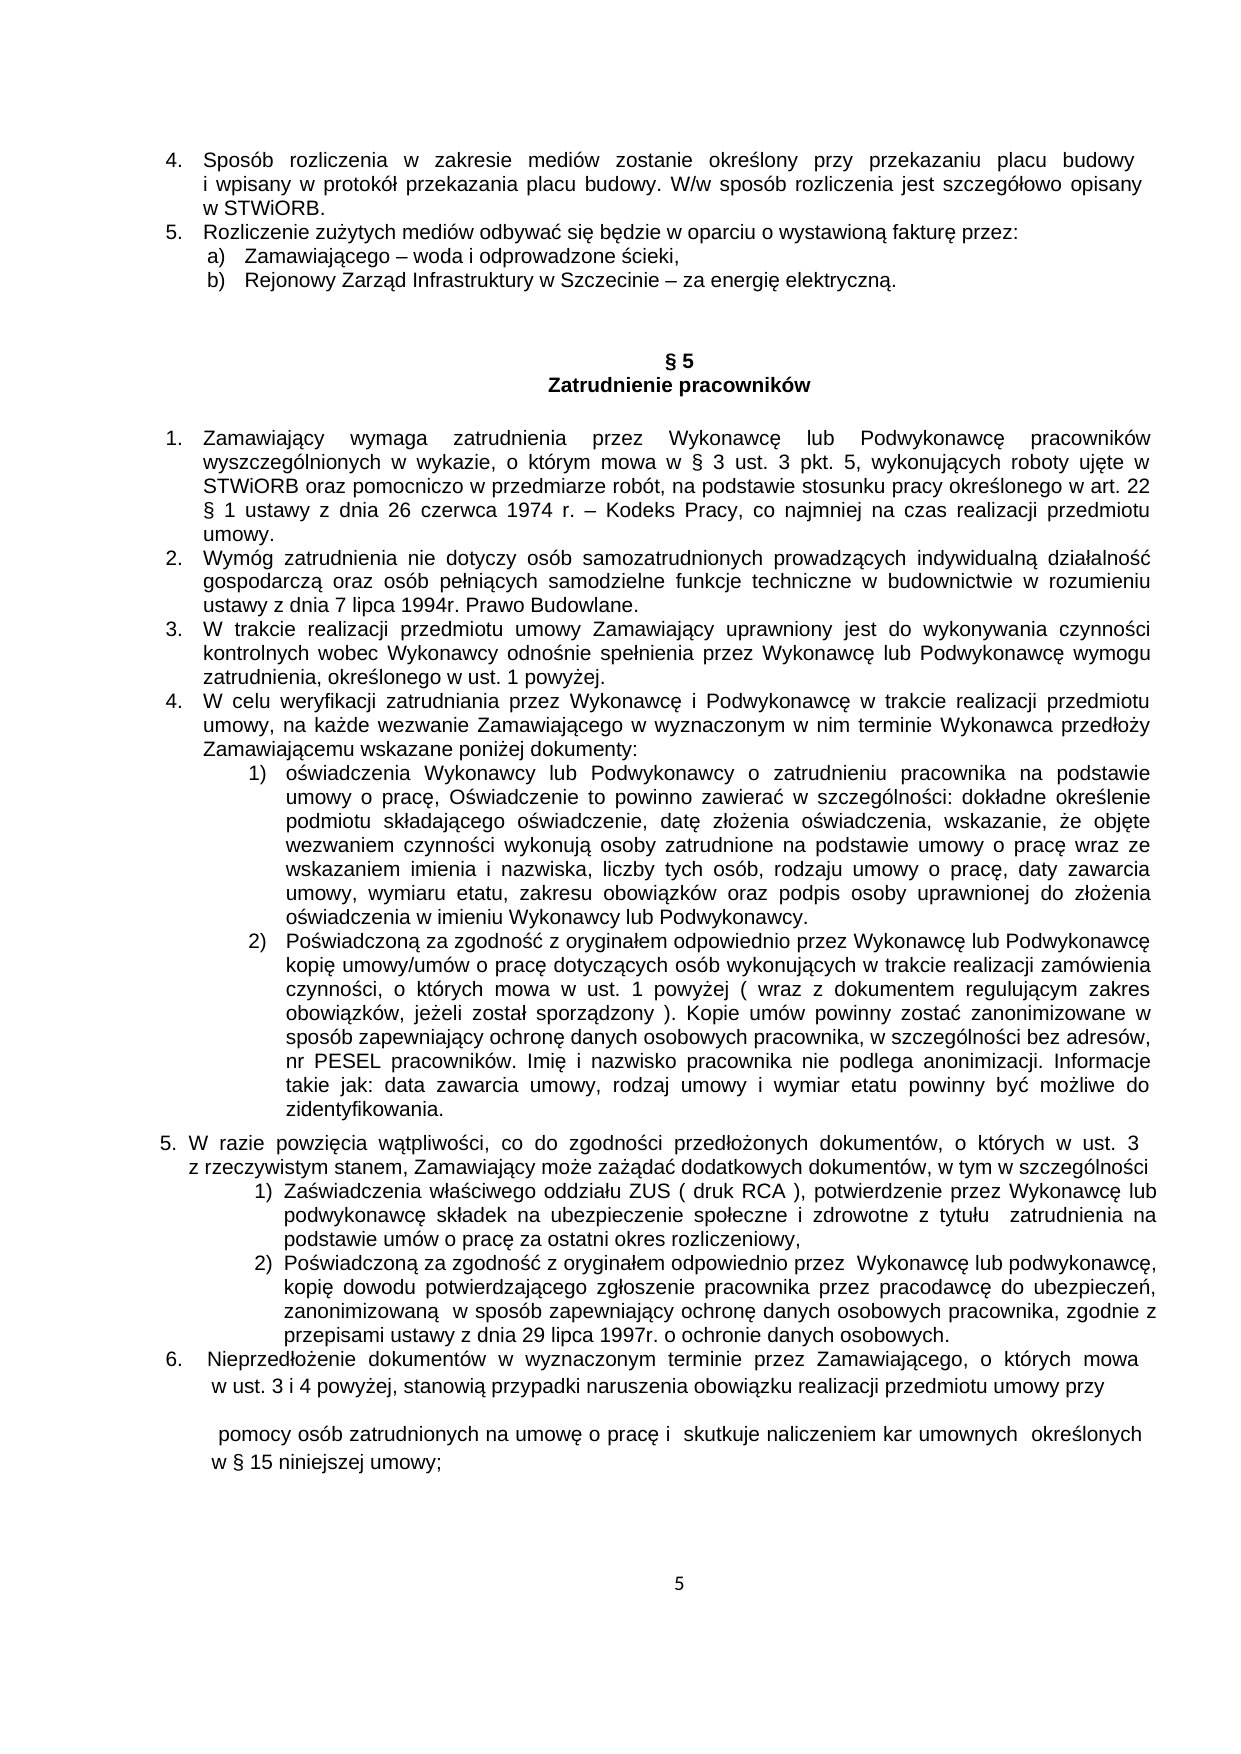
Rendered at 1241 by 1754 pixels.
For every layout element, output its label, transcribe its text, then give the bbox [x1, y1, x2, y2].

list Sposób rozliczenia w zakresie mediów zostanie określony przy przekazaniu placu budowy i wpisany w protokół przekazania placu budowy. W/w sposób rozliczenia jest szczegółowo opisany w STWiORB. [165, 148, 1152, 219]
list oświadczenia Wykonawcy lub Podwykonawcy o zatrudnieniu pracownika na podstawie umowy o pracę, Oświadczenie to powinno zawierać w szczególności: dokładne określenie podmiotu składającego oświadczenie, datę złożenia oświadczenia, wskazanie, że objęte wezwaniem czynności wykonują osoby zatrudnione na podstawie umowy o pracę wraz ze wskazaniem imienia i nazwiska, liczby tych osób, rodzaju umowy o pracę, daty zawarcia umowy, wymiaru etatu, zakresu obowiązków oraz podpis osoby uprawnionej do złożenia oświadczenia w imieniu Wykonawcy lub Podwykonawcy. [248, 761, 1152, 929]
list Poświadczoną za zgodność z oryginałem odpowiednio przez Wykonawcę lub Podwykonawcę kopię umowy/umów o pracę dotyczących osób wykonujących w trakcie realizacji zamówienia czynności, o których mowa w ust. 1 powyżej ( wraz z dokumentem regulującym zakres obowiązków, jeżeli został sporządzony ). Kopie umów powinny zostać zanonimizowane w sposób zapewniający ochronę danych osobowych pracownika, w szczególności bez adresów, nr PESEL pracowników. Imię i nazwisko pracownika nie podlega anonimizacji. Informacje takie jak: data zawarcia umowy, rodzaj umowy i wymiar etatu powinny być możliwe do zidentyfikowania. [248, 929, 1152, 1120]
list Zamawiającego – woda i odprowadzone ścieki, [207, 243, 1152, 267]
text 6. Nieprzedłożenie dokumentów w wyznaczonym terminie przez Zamawiającego, o których mowa w ust. 3 i 4 powyżej, stanowią przypadki naruszenia obowiązku realizacji przedmiotu umowy przy [165, 1346, 1152, 1398]
list Zamawiający wymaga zatrudnienia przez Wykonawcę lub Podwykonawcę pracowników wyszczególnionych w wykazie, o którym mowa w § 3 ust. 3 pkt. 5, wykonujących roboty ujęte w STWiORB oraz pomocniczo w przedmiarze robót, na podstawie stosunku pracy określonego w art. 22 § 1 ustawy z dnia 26 czerwca 1974 r. – Kodeks Pracy, co najmniej na czas realizacji przedmiotu umowy. [165, 426, 1152, 545]
text pomocy osób zatrudnionych na umowę o pracę i skutkuje naliczeniem kar umownych określonych w § 15 niniejszej umowy; [165, 1422, 1152, 1474]
list Poświadczoną za zgodność z oryginałem odpowiednio przez Wykonawcę lub podwykonawcę, kopię dowodu potwierdzającego zgłoszenie pracownika przez pracodawcę do ubezpieczeń, zanonimizowaną w sposób zapewniający ochronę danych osobowych pracownika, zgodnie z przepisami ustawy z dnia 29 lipca 1997r. o ochronie danych osobowych. [254, 1251, 1157, 1346]
list W trakcie realizacji przedmiotu umowy Zamawiający uprawniony jest do wykonywania czynności kontrolnych wobec Wykonawcy odnośnie spełnienia przez Wykonawcę lub Podwykonawcę wymogu zatrudnienia, określonego w ust. 1 powyżej. [165, 617, 1152, 689]
list Rejonowy Zarząd Infrastruktury w Szczecinie – za energię elektryczną. [207, 267, 1152, 291]
list Wymóg zatrudnienia nie dotyczy osób samozatrudnionych prowadzących indywidualną działalność gospodarczą oraz osób pełniących samodzielne funkcje techniczne w budownictwie w rozumieniu ustawy z dnia 7 lipca 1994r. Prawo Budowlane. [165, 545, 1152, 617]
list Zaświadczenia właściwego oddziału ZUS ( druk RCA ), potwierdzenie przez Wykonawcę lub podwykonawcę składek na ubezpieczenie społeczne i zdrowotne z tytułu zatrudnienia na podstawie umów o pracę za ostatni okres rozliczeniowy, [254, 1179, 1157, 1251]
text 5. W razie powzięcia wątpliwości, co do zgodności przedłożonych dokumentów, o których w ust. 3 z rzeczywistym stanem, Zamawiający może zażądać dodatkowych dokumentów, w tym w szczególności [159, 1131, 1152, 1179]
text § 5 [207, 349, 1152, 373]
list W celu weryfikacji zatrudniania przez Wykonawcę i Podwykonawcę w trakcie realizacji przedmiotu umowy, na każde wezwanie Zamawiającego w wyznaczonym w nim terminie Wykonawca przedłoży Zamawiającemu wskazane poniżej dokumenty: [165, 689, 1152, 761]
list Rozliczenie zużytych mediów odbywać się będzie w oparciu o wystawioną fakturę przez: [165, 219, 1152, 243]
text Zatrudnienie pracowników [207, 373, 1152, 397]
